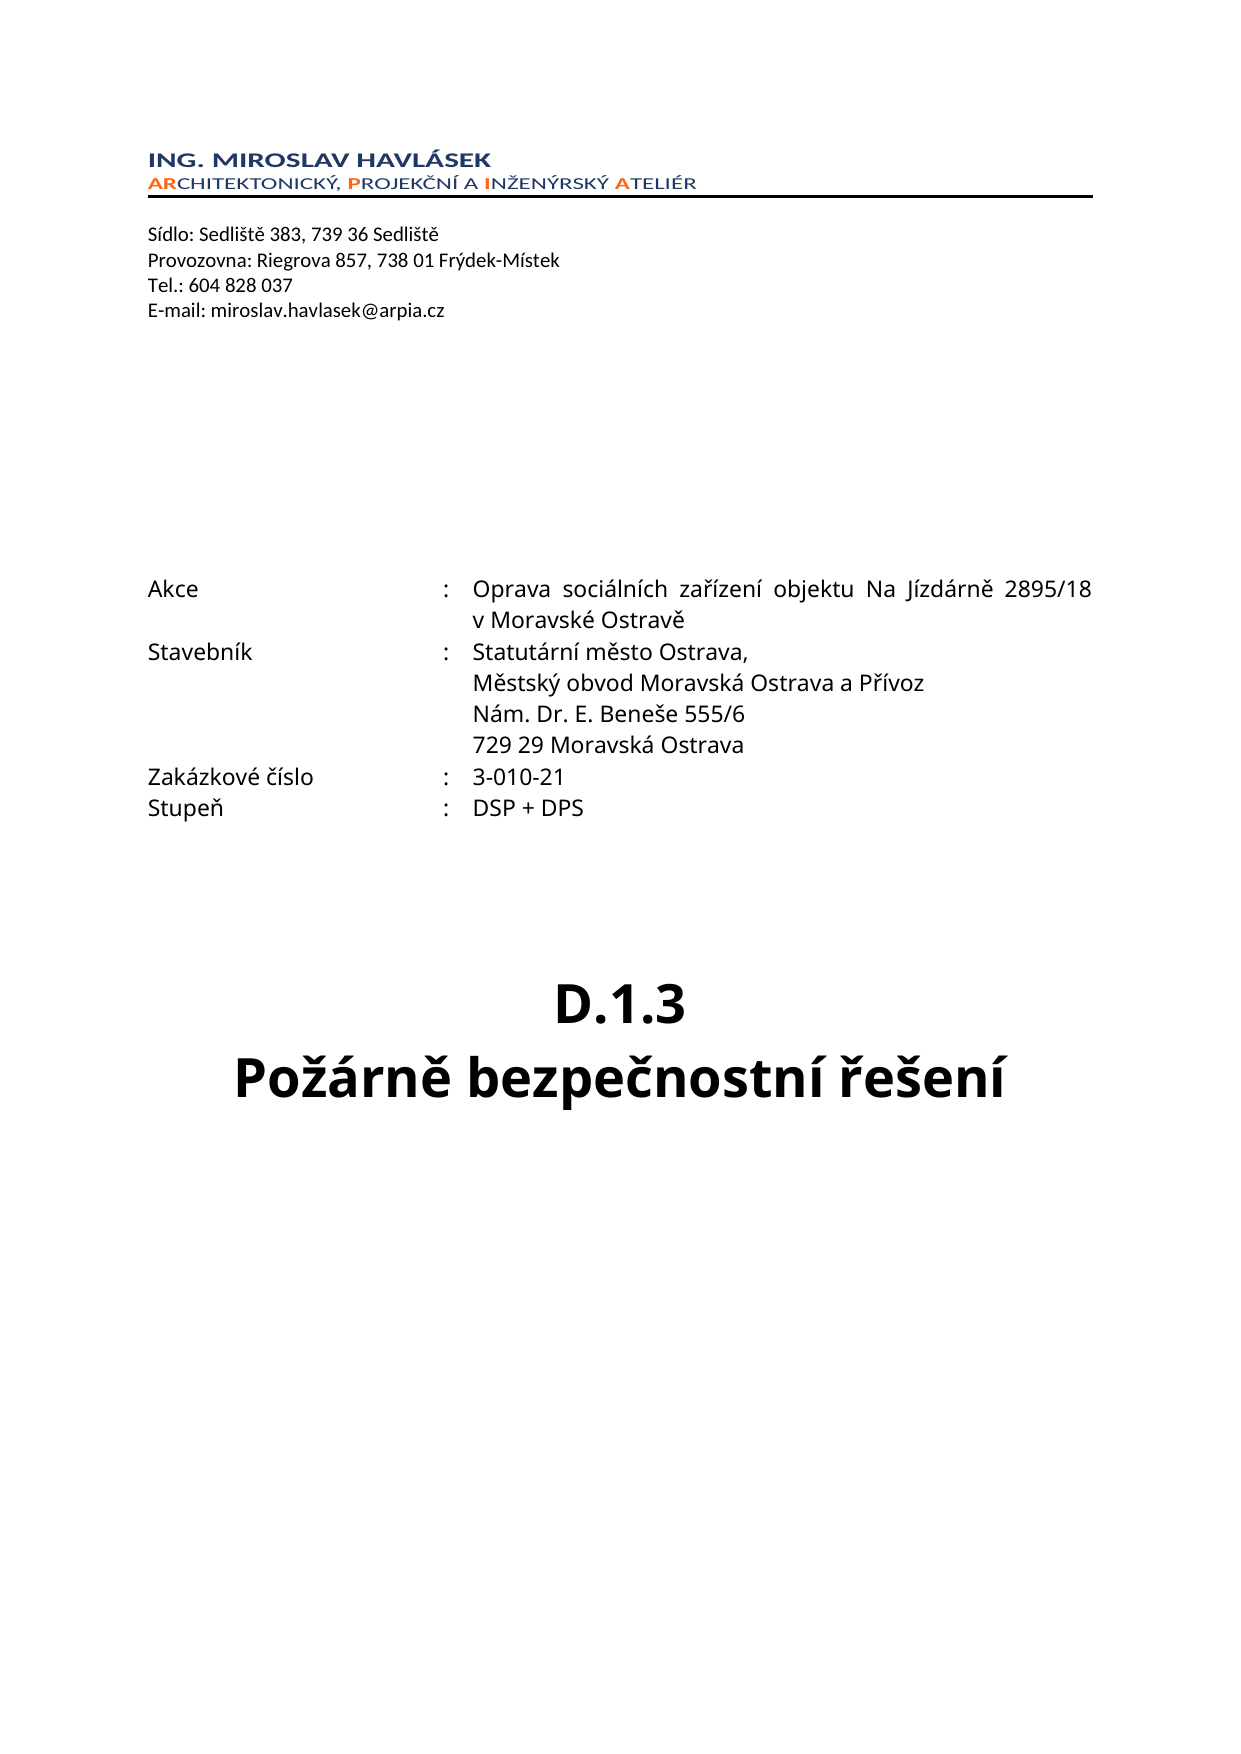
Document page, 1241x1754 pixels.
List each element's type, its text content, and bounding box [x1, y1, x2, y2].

text Městský obvod Moravská Ostrava a Přívoz [148, 667, 1093, 698]
text 729 29 Moravská Ostrava [148, 729, 1093, 761]
text Požárně bezpečnostní řešení [148, 1039, 1093, 1113]
text Nám. Dr. E. Beneše 555/6 [148, 698, 1093, 729]
text D.1.3 [148, 965, 1093, 1039]
text Provozovna: Riegrova 857, 738 01 Frýdek-Místek [148, 247, 1093, 272]
text E-mail: miroslav.havlasek@arpia.cz [148, 298, 1093, 323]
text Zakázkové číslo : 3-010-21 [148, 761, 1093, 792]
text ING. MIROSLAV HAVLÁSEK [148, 148, 1093, 173]
text Stavebník : Statutární město Ostrava, [148, 636, 1093, 667]
text Akce : Oprava sociálních zařízení objektu Na Jízdárně 2895/18 v Moravské Ostravě [148, 573, 1093, 636]
text Sídlo: Sedliště 383, 739 36 Sedliště [148, 221, 1093, 247]
text ARCHITEKTONICKÝ, PROJEKČNÍ A INŽENÝRSKÝ ATELIÉR [148, 173, 1093, 195]
text Stupeň : DSP + DPS [148, 792, 1093, 823]
text Tel.: 604 828 037 [148, 272, 1093, 298]
